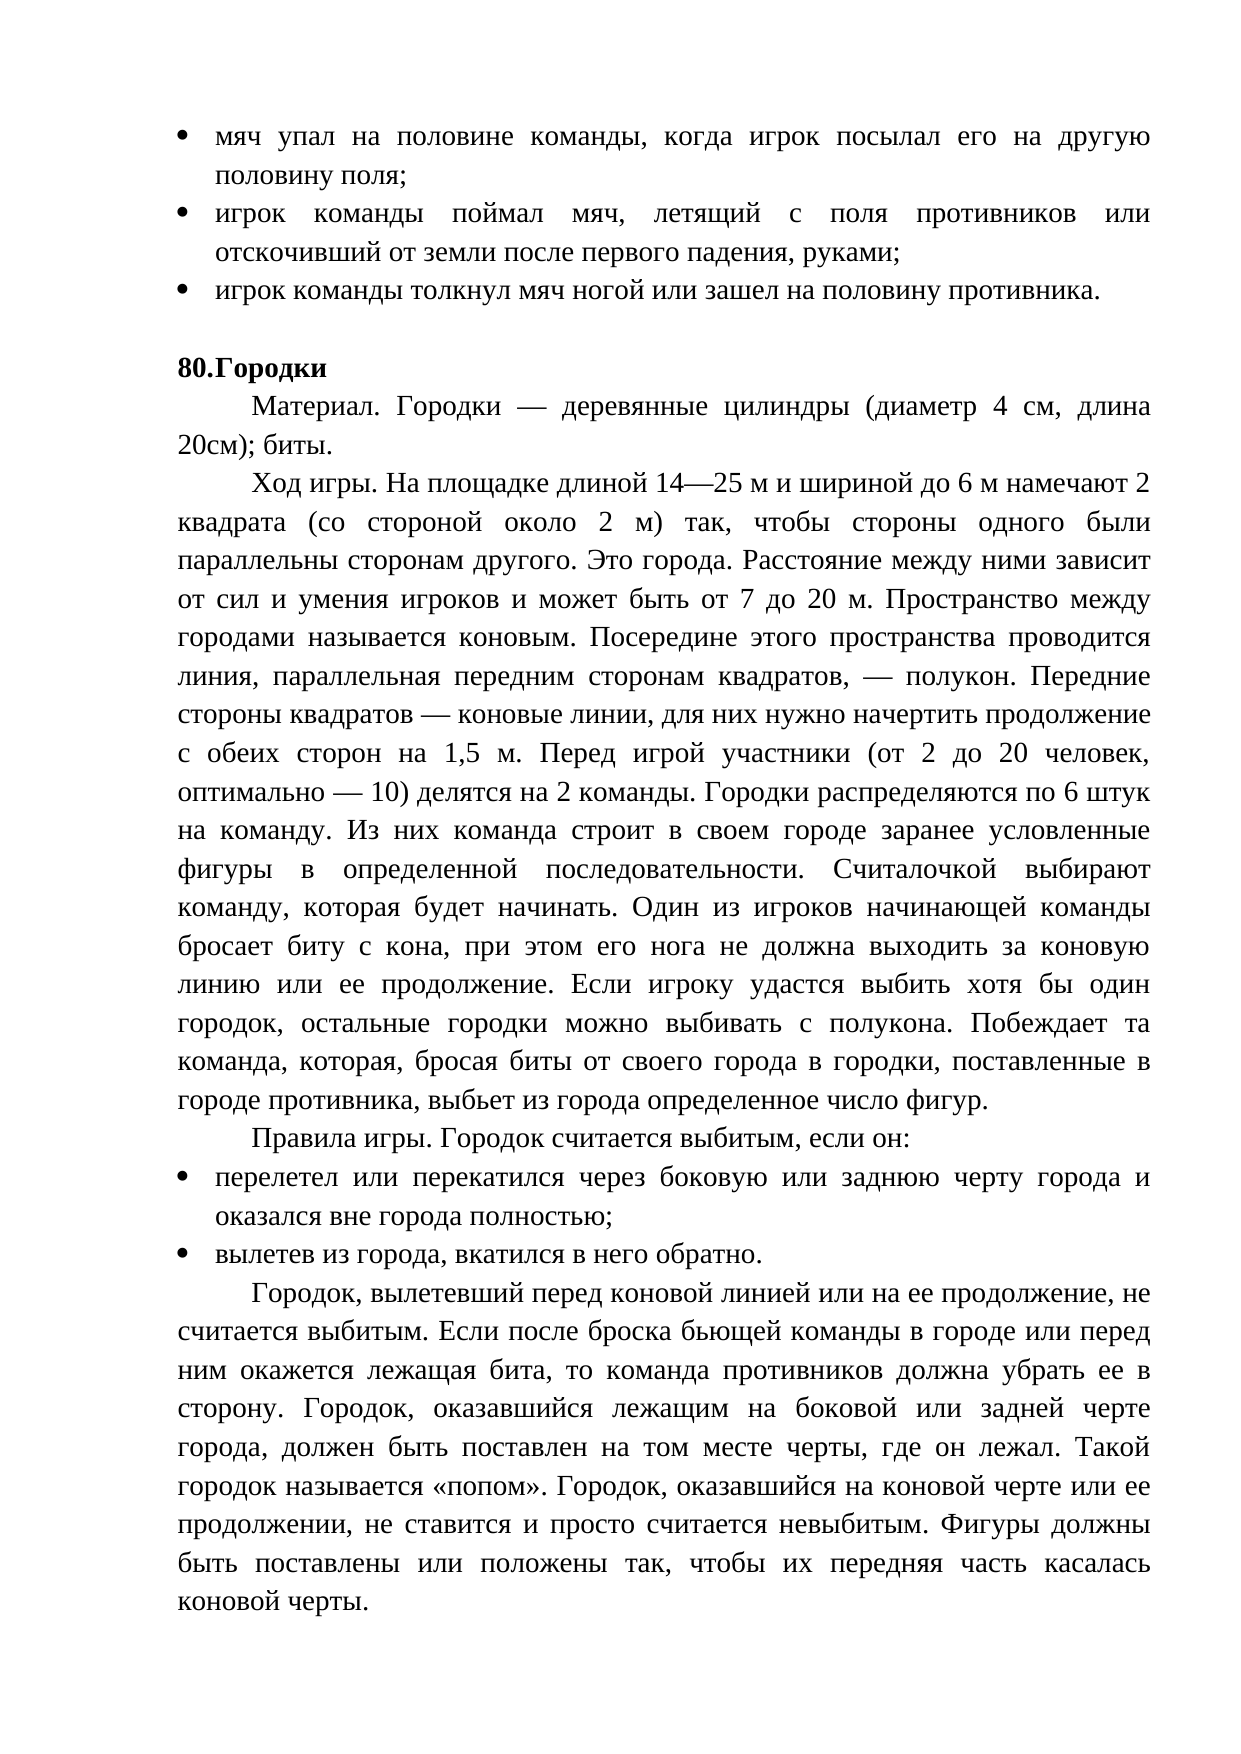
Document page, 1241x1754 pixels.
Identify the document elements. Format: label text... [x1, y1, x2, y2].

text Городок, вылетевший перед коновой линией или на ее продолжение, не считается выбитым. Если после броска бьющей команды в городе или перед ним окажется лежащая бита, то команда противников должна убрать ее в сторону. Городок, оказавшийся лежащим на боковой или задней черте города, должен быть поставлен на том месте черты, где он лежал. Такой городок называется «попом». Городок, оказавшийся на коновой черте или ее продолжении, не ставится и просто считается невыбитым. Фигуры должны быть поставлены или положены так, чтобы их передняя часть касалась коновой черты. [177, 1275, 1152, 1617]
list игрок команды толкнул мяч ногой или зашел на половину противника. [177, 272, 1152, 306]
text Правила игры. Городок считается выбитым, если он: [177, 1121, 1152, 1154]
list перелетел или перекатился через боковую или заднюю черту города и оказался вне города полностью; [177, 1159, 1152, 1231]
list вылетев из города, вкатился в него обратно. [177, 1236, 1152, 1270]
list Городки [177, 350, 1152, 383]
text Ход игры. На площадке длиной 14—25 м и шириной до 6 м намечают 2 квадрата (со стороной около 2 м) так, чтобы стороны одного были параллельны сторонам другого. Это города. Расстояние между ними зависит от сил и умения игроков и может быть от 7 до 20 м. Пространство между городами называется коновым. Посередине этого пространства проводится линия, параллельная передним сторонам квадратов, — полукон. Передние стороны квадратов — коновые линии, для них нужно начертить продолжение с обеих сторон на 1,5 м. Перед игрой участники (от 2 до 20 человек, оптимально — 10) делятся на 2 команды. Городки распределяются по 6 штук на команду. Из них команда строит в своем городе заранее условленные фигуры в определенной последовательности. Считалочкой выбирают команду, которая будет начинать. Один из игроков начинающей команды бросает биту с кона, при этом его нога не должна выходить за коновую линию или ее продолжение. Если игроку удастся выбить хотя бы один городок, остальные городки можно выбивать с полукона. Побеждает та команда, которая, бросая биты от своего города в городки, поставленные в городе противника, выбьет из города определенное число фигур. [177, 465, 1152, 1116]
text Материал. Городки — деревянные цилиндры (диаметр 4 см, длина 20см); биты. [177, 388, 1152, 460]
list мяч упал на половине команды, когда игрок посылал его на другую половину поля; [177, 118, 1152, 190]
list игрок команды поймал мяч, летящий с поля противников или отскочивший от земли после первого падения, руками; [177, 195, 1152, 267]
